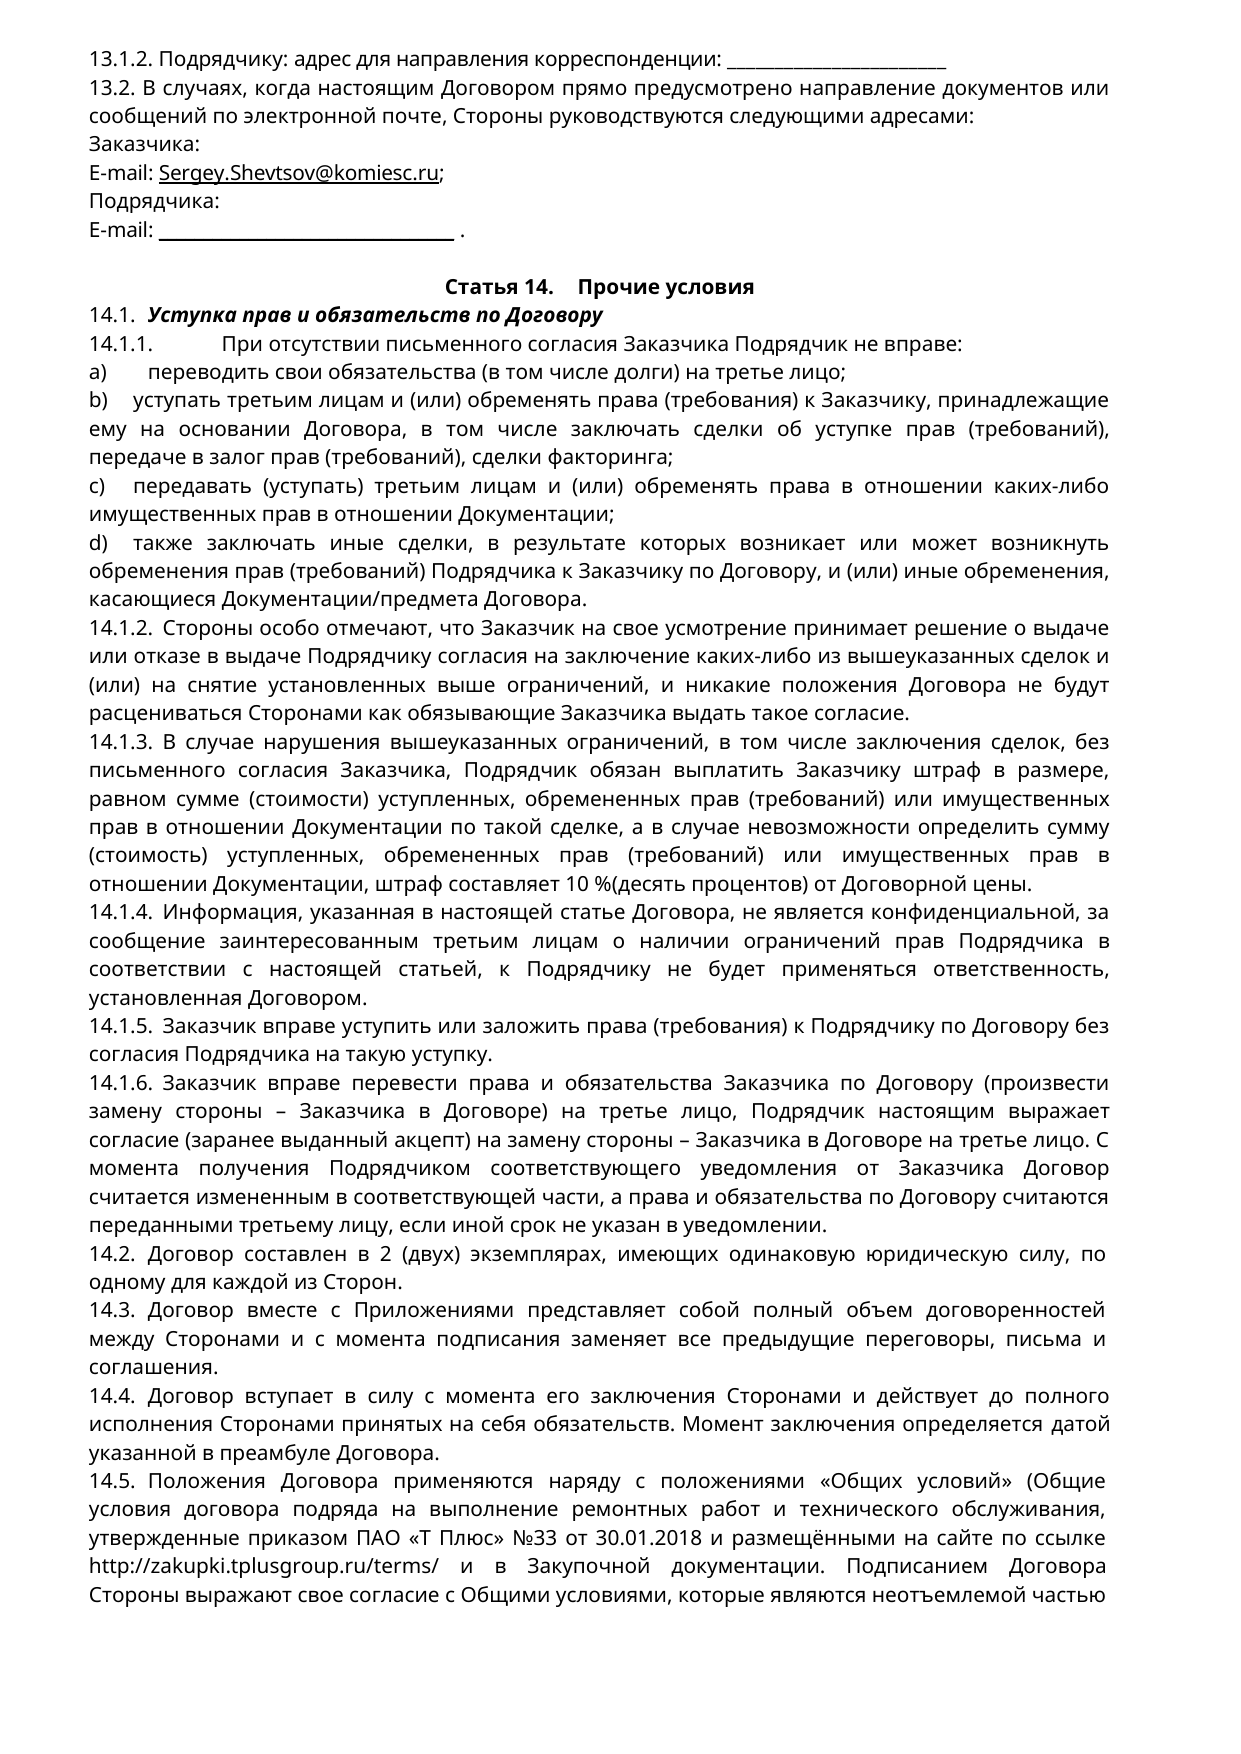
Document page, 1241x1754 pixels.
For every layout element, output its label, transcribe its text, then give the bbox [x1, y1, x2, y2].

list Заказчик вправе перевести права и обязательства Заказчика по Договору (произвести замену стороны – Заказчика в Договоре) на третье лицо, Подрядчик настоящим выражает согласие (заранее выданный акцепт) на замену стороны – Заказчика в Договоре на третье лицо. С момента получения Подрядчиком соответствующего уведомления от Заказчика Договор считается измененным в соответствующей части, а права и обязательства по Договору считаются переданными третьему лицу, если иной срок не указан в уведомлении. [89, 1068, 1111, 1239]
list E-mail: _________________________________ . [89, 215, 1111, 243]
list 13.2. В случаях, когда настоящим Договором прямо предусмотрено направление документов или сообщений по электронной почте, Стороны руководствуются следующими адресами: [89, 73, 1111, 129]
list Стороны особо отмечают, что Заказчик на свое усмотрение принимает решение о выдаче или отказе в выдаче Подрядчику согласия на заключение каких-либо из вышеуказанных сделок и (или) на снятие установленных выше ограничений, и никакие положения Договора не будут расцениваться Сторонами как обязывающие Заказчика выдать такое согласие. [89, 613, 1111, 727]
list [89, 1466, 1107, 1608]
list Подрядчика: [89, 186, 1111, 215]
list Заказчик вправе уступить или заложить права (требования) к Подрядчику по Договору без согласия Подрядчика на такую уступку. [89, 1011, 1111, 1068]
list Информация, указанная в настоящей статье Договора, не является конфиденциальной, за сообщение заинтересованным третьим лицам о наличии ограничений прав Подрядчика в соответствии с настоящей статьей, к Подрядчику не будет применяться ответственность, установленная Договором. [89, 897, 1111, 1011]
list переводить свои обязательства (в том числе долги) на третье лицо; [89, 357, 1111, 386]
list уступать третьим лицам и (или) обременять права (требования) к Заказчику, принадлежащие ему на основании Договора, в том числе заключать сделки об уступке прав (требований), передаче в залог прав (требований), сделки факторинга; [89, 386, 1111, 471]
list 13.1.2. Подрядчику: адрес для направления корреспонденции: _______________________ [89, 44, 1111, 73]
list также заключать иные сделки, в результате которых возникает или может возникнуть обременения прав (требований) Подрядчика к Заказчику по Договору, и (или) иные обременения, касающиеся Документации/предмета Договора. [89, 528, 1111, 613]
list Договор вступает в силу с момента его заключения Сторонами и действует до полного исполнения Сторонами принятых на себя обязательств. Момент заключения определяется датой указанной в преамбуле Договора. [89, 1381, 1111, 1466]
list Прочие условия [89, 272, 1111, 300]
list При отсутствии письменного согласия Заказчика Подрядчик не вправе: [89, 329, 1111, 357]
list Уступка прав и обязательств по Договору [89, 300, 1111, 329]
list Договор вместе с Приложениями представляет собой полный объем договоренностей между Сторонами и с момента подписания заменяет все предыдущие переговоры, письма и соглашения. [89, 1296, 1107, 1381]
list передавать (уступать) третьим лицам и (или) обременять права в отношении каких-либо имущественных прав в отношении Документации; [89, 471, 1111, 528]
list E-mail: Sergey.Shevtsov@komiesc.ru; [89, 158, 1111, 186]
list В случае нарушения вышеуказанных ограничений, в том числе заключения сделок, без письменного согласия Заказчика, Подрядчик обязан выплатить Заказчику штраф в размере, равном сумме (стоимости) уступленных, обремененных прав (требований) или имущественных прав в отношении Документации по такой сделке, а в случае невозможности определить сумму (стоимость) уступленных, обремененных прав (требований) или имущественных прав в отношении Документации, штраф составляет 10 %(десять процентов) от Договорной цены. [89, 727, 1111, 897]
list Договор составлен в 2 (двух) экземплярах, имеющих одинаковую юридическую силу, по одному для каждой из Сторон. [89, 1239, 1107, 1296]
list Заказчика: [89, 129, 1111, 158]
